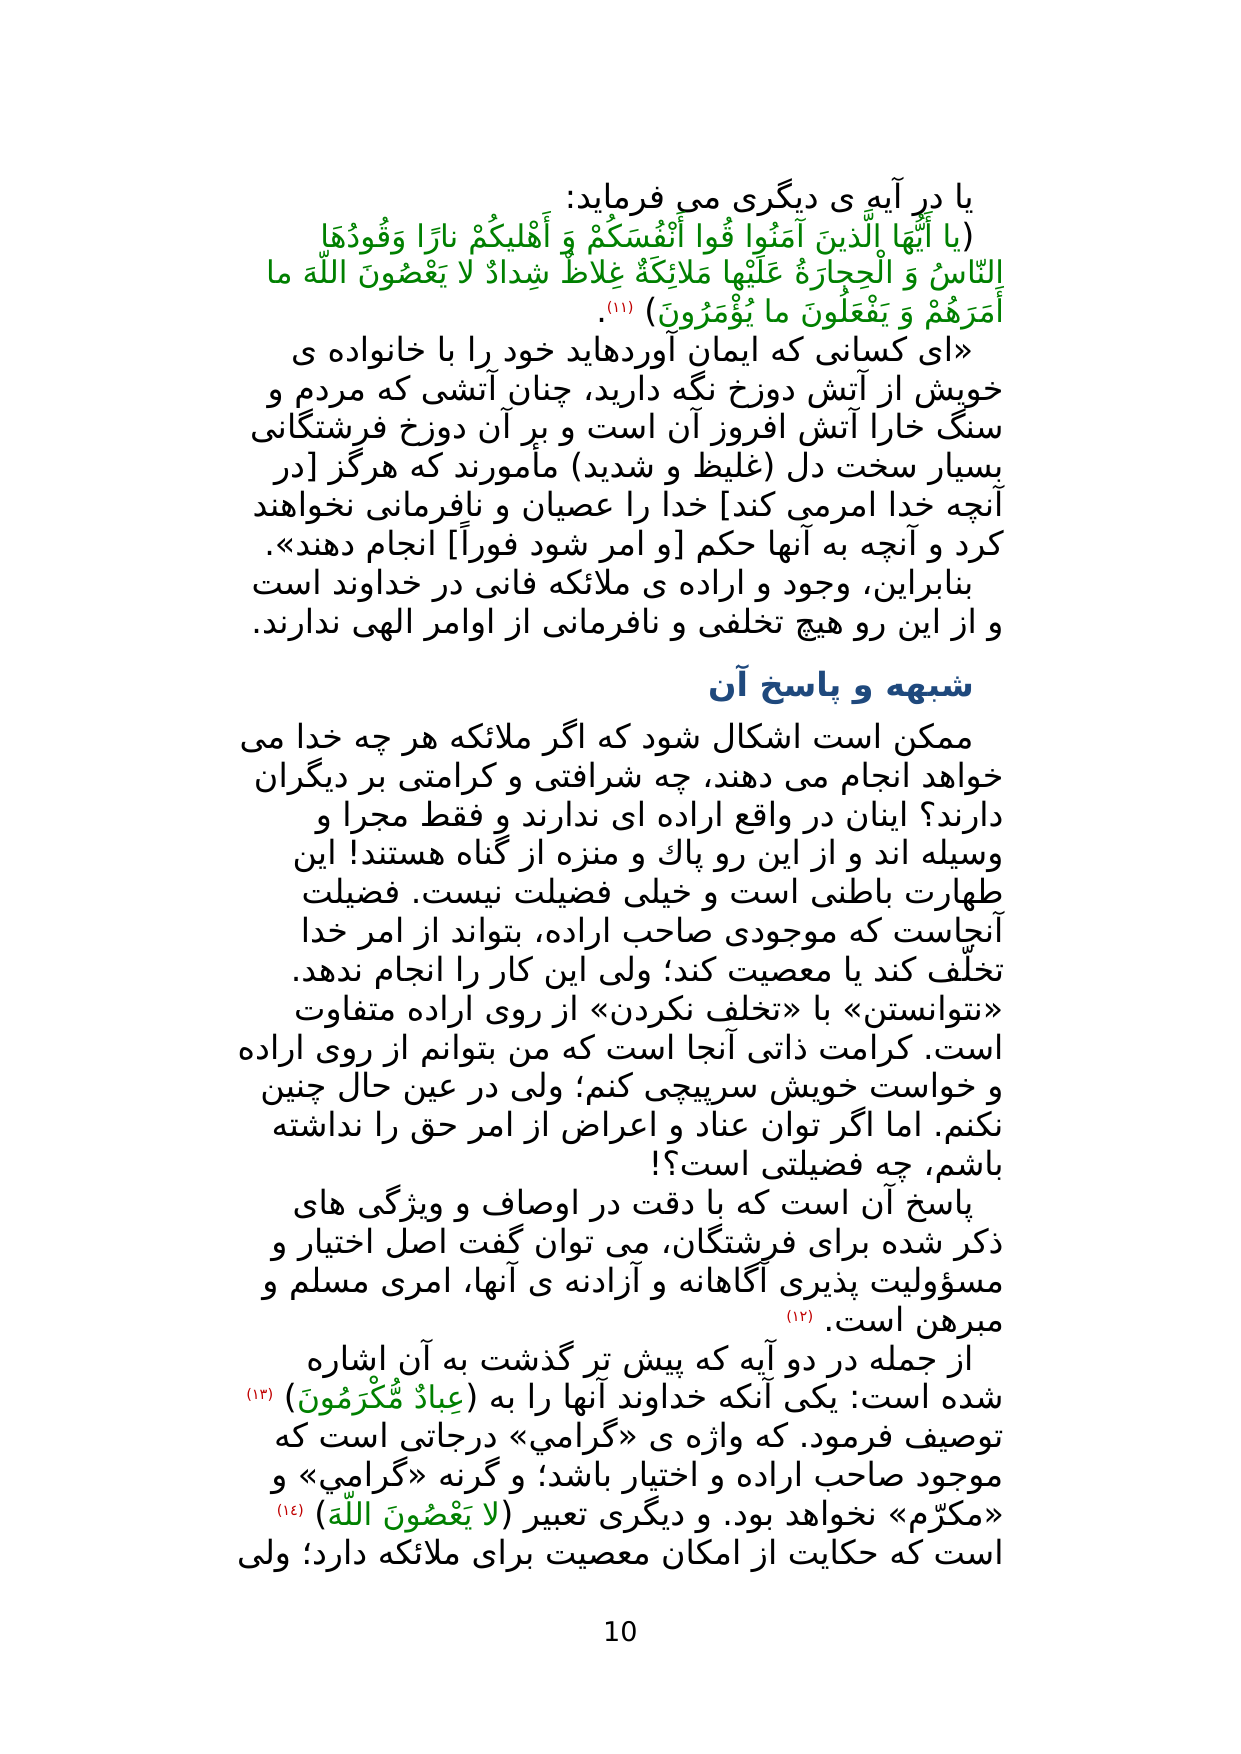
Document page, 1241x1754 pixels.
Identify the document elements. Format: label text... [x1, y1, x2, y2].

text يا در آيه ى ديگرى مى فرمايد: [236, 177, 1004, 216]
text (يا أَيُّهَا الَّذينَ آمَنُوا قُوا أَنْفُسَكُمْ وَ أَهْليكُمْ نارًا وَقُودُهَا النّاسُ وَ الْحِجارَةُ عَلَيْها مَلائِكَةٌ غِلاظٌ شِدادٌ لا يَعْصُونَ اللّهَ ما أَمَرَهُمْ وَ يَفْعَلُونَ ما يُؤْمَرُونَ) (١١). [236, 216, 1004, 330]
text «اى كسانى كه ايمان آورده‏ايد خود را با خانواده ى خويش از آتش دوزخ نگه داريد، چنان آتشى كه مردم و سنگ خارا آتش افروز آن است و بر آن دوزخ فرشتگانى بسيار سخت دل (غليظ و شديد) مأمورند كه هرگز [در آنچه خدا امرمى كند] خدا را عصيان و نافرمانى نخواهند كرد و آنچه به آنها حكم [و امر شود فوراً] انجام ‏دهند». [236, 330, 1004, 563]
subtitle شبهه و پاسخ آن [236, 666, 1004, 705]
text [236, 1339, 1004, 1572]
text ممكن است اشكال شود كه اگر ملائكه هر چه خدا مى خواهد انجام مى دهند، چه شرافتى و كرامتى بر ديگران دارند؟ اينان در واقع اراده اى ندارند و فقط مجرا و وسيله اند و از اين رو پاك و منزه از گناه هستند! اين طهارت باطنى است و خيلى فضيلت نيست. فضيلت آنجاست كه موجودى صاحب اراده، بتواند از امر خدا تخلّف كند يا معصيت كند؛ ولى اين كار را انجام ندهد. «نتوانستن» با «تخلف نكردن» از روى اراده متفاوت است. كرامت ذاتى آنجا است كه من بتوانم از روى اراده و خواست خويش سرپيچى كنم؛ ولى در عين حال چنين نكنم. اما اگر توان عناد و اعراض از امر حق را نداشته باشم، چه فضيلتى است؟! [236, 717, 1004, 1183]
text بنابراين، وجود و اراده ى ملائكه فانى در خداوند است و از اين رو هيچ تخلفى و نافرمانى از اوامر الهى ندارند. [236, 563, 1004, 641]
text پاسخ آن است كه با دقت در اوصاف و ويژگى هاى ذكر شده براى فرشتگان، مى توان گفت اصل اختيار و مسؤوليت پذيرى آگاهانه و آزادنه ى آنها، امرى مسلم و مبرهن است. (١٢) [236, 1183, 1004, 1339]
